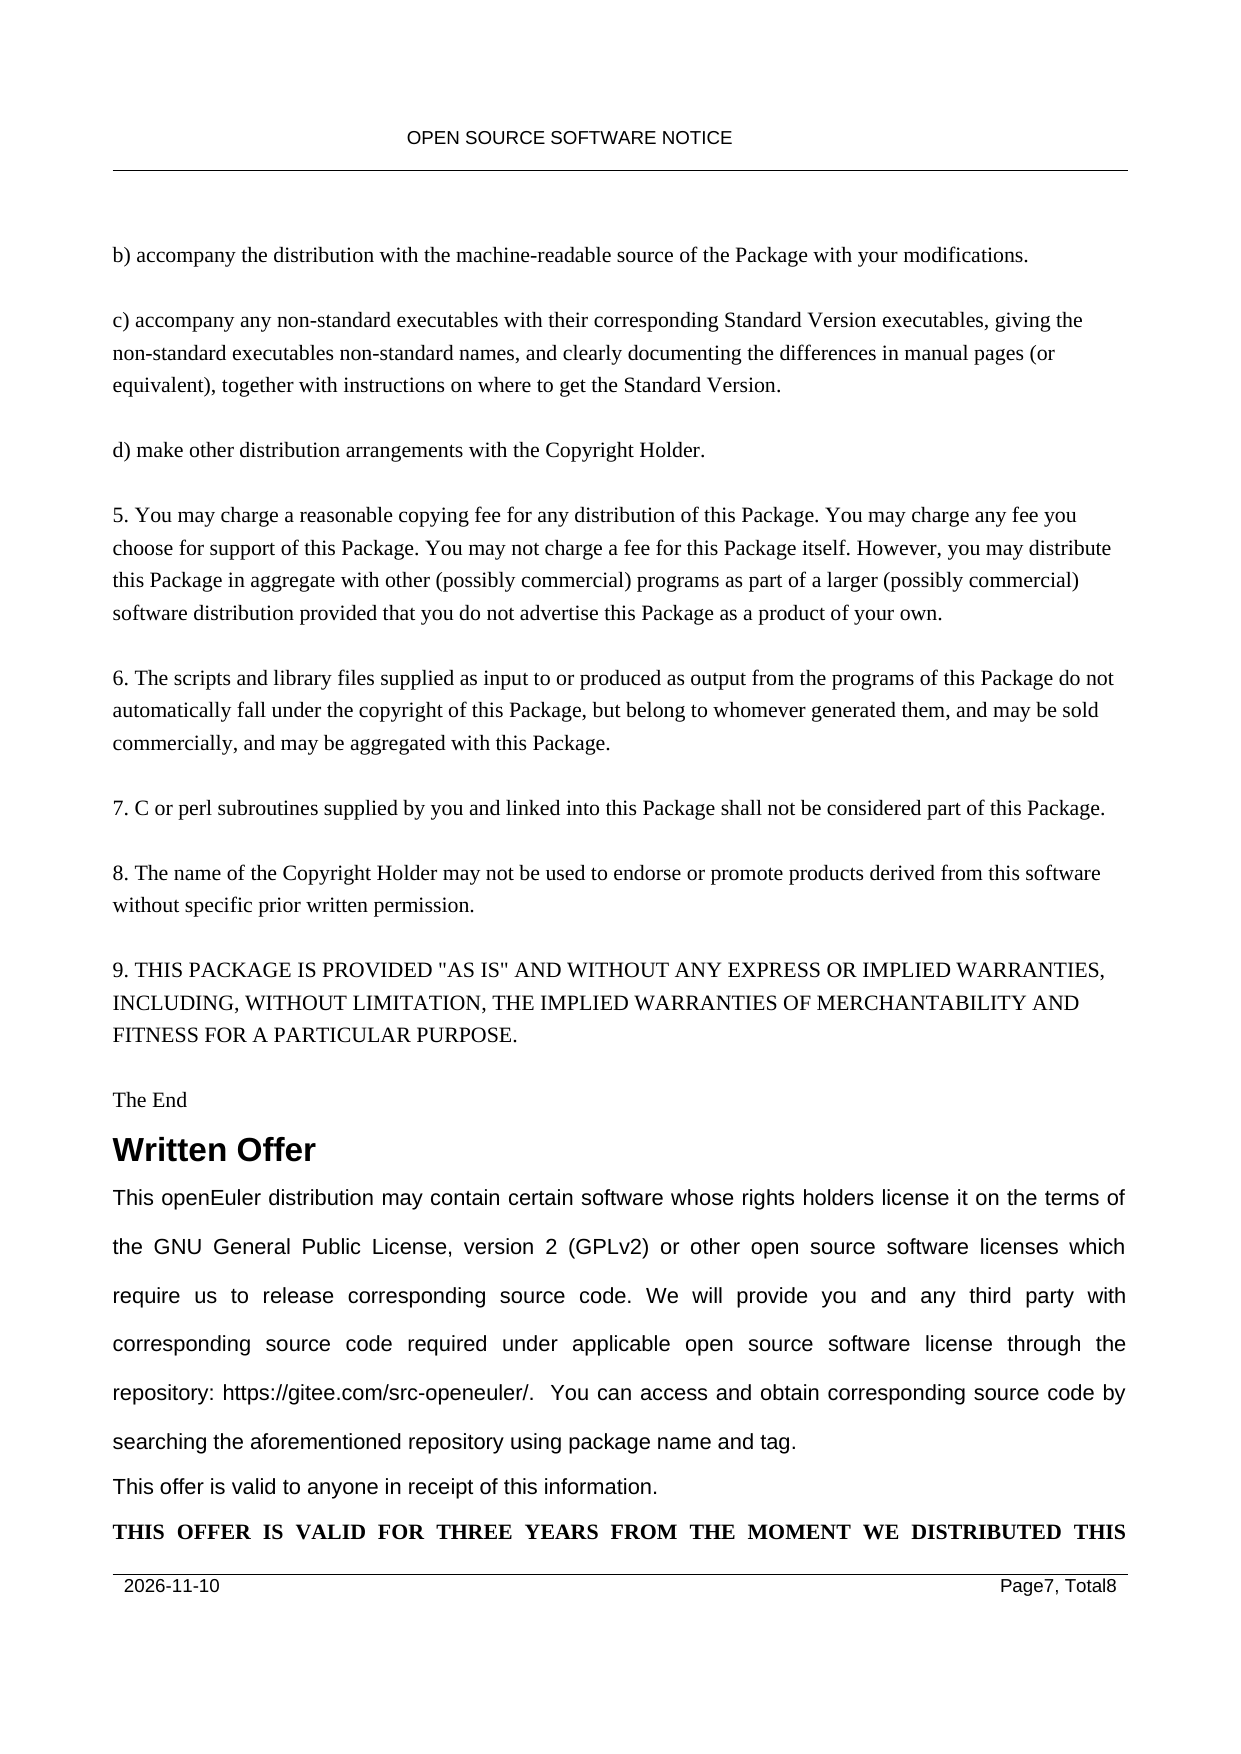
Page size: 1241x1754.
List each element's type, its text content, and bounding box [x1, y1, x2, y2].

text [112, 206, 1128, 1116]
text This openEuler distribution may contain certain software whose rights holders license it on the terms of the GNU General Public License, version 2 (GPLv2) or other open source software licenses which require us to release corresponding source code. We will provide you and any third party with corresponding source code required under applicable open source software license through the repository: https://gitee.com/src-openeuler/. You can access and obtain corresponding source code by searching the aforementioned repository using package name and tag. [112, 1181, 1128, 1458]
text This offer is valid to anyone in receipt of this information. [112, 1470, 1128, 1503]
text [112, 1515, 1128, 1548]
text Written Offer [112, 1116, 1128, 1181]
